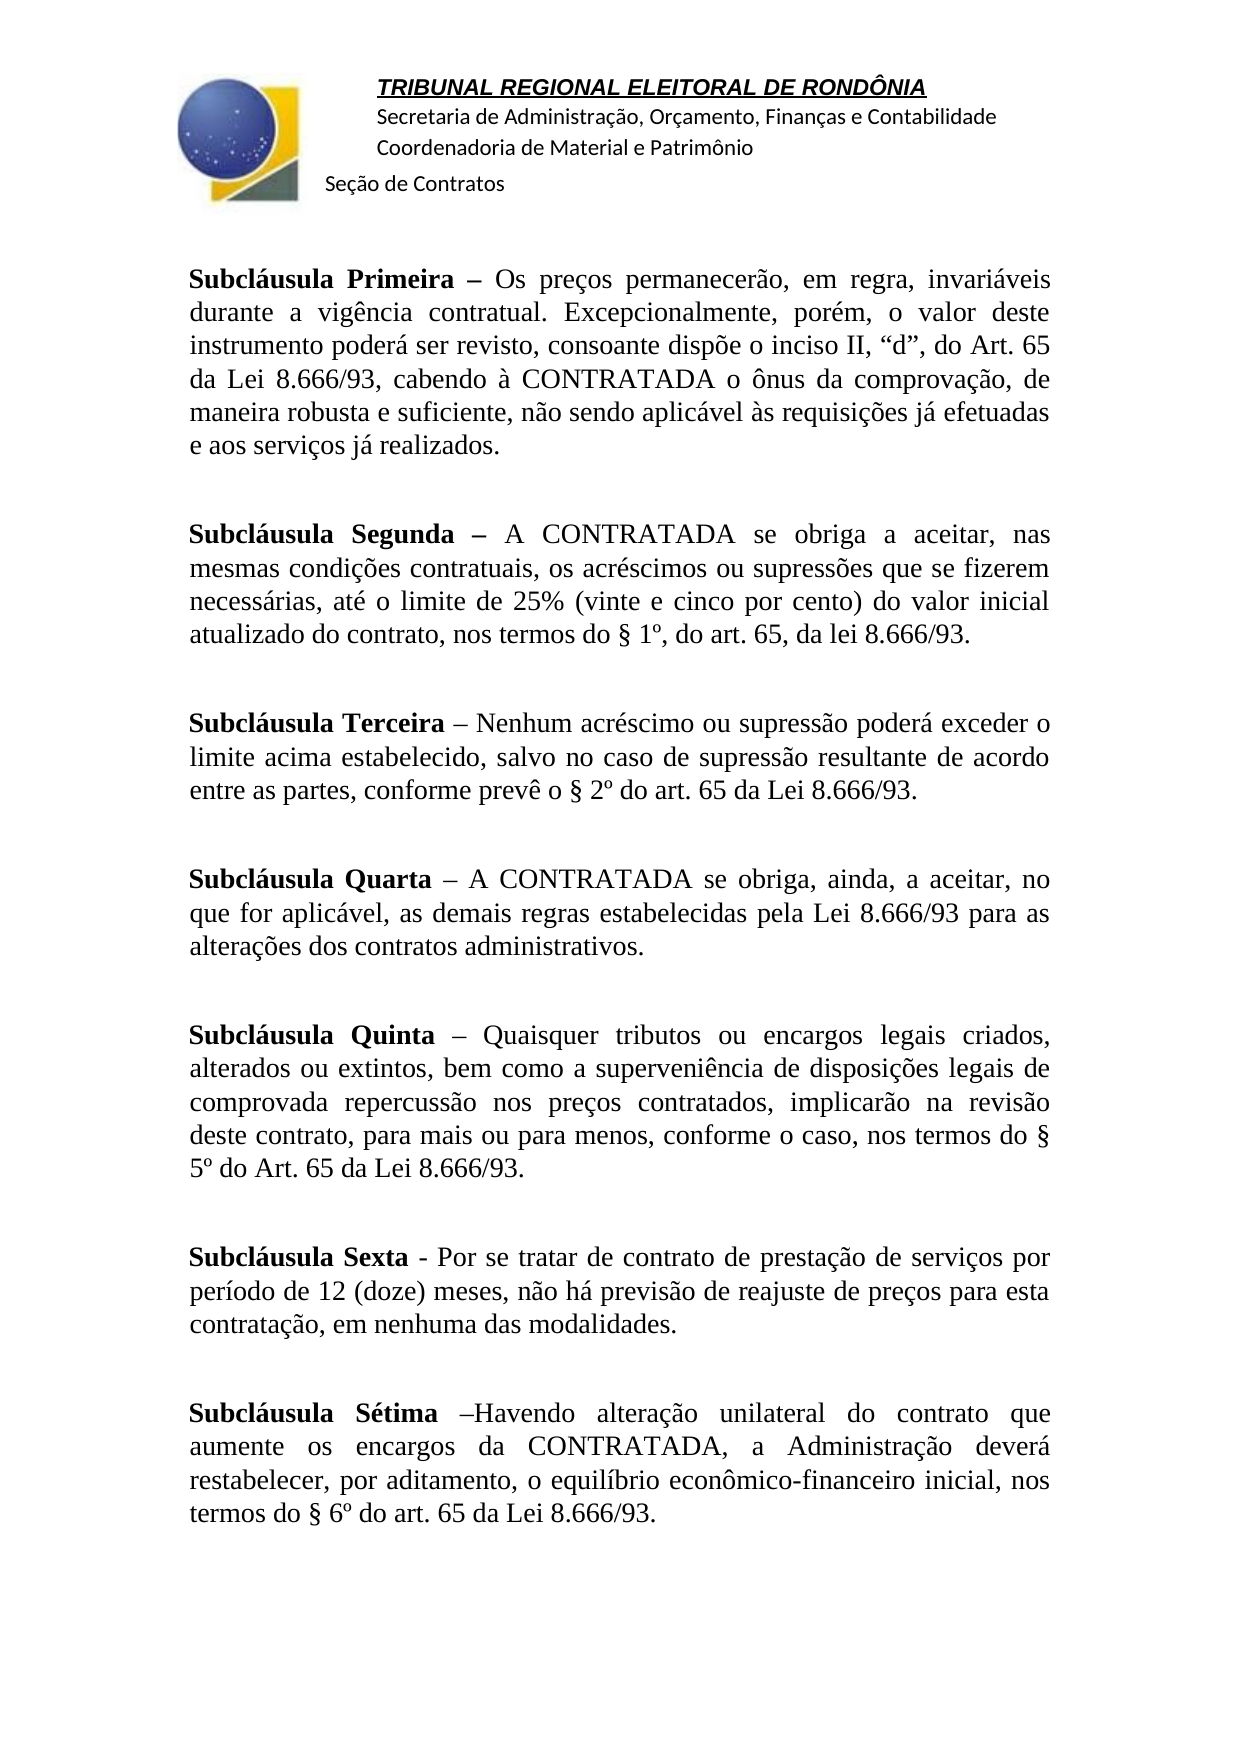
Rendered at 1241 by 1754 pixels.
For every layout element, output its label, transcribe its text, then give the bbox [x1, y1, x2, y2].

text Subcláusula Quarta – A CONTRATADA se obriga, ainda, a aceitar, no que for aplicável, as demais regras estabelecidas pela Lei 8.666/93 para as alterações dos contratos administrativos. [188, 862, 1052, 961]
text Subcláusula Quinta – Quaisquer tributos ou encargos legais criados, alterados ou extintos, bem como a superveniência de disposições legais de comprovada repercussão nos preços contratados, implicarão na revisão deste contrato, para mais ou para menos, conforme o caso, nos termos do § 5º do Art. 65 da Lei 8.666/93. [188, 1018, 1052, 1184]
text Subcláusula Sexta - Por se tratar de contrato de prestação de serviços por período de 12 (doze) meses, não há previsão de reajuste de preços para esta contratação, em nenhuma das modalidades. [188, 1240, 1052, 1339]
picture [177, 73, 309, 215]
text Subcláusula Sétima –Havendo alteração unilateral do contrato que aumente os encargos da CONTRATADA, a Administração deverá restabelecer, por aditamento, o equilíbrio econômico-financeiro inicial, nos termos do § 6º do art. 65 da Lei 8.666/93. [188, 1396, 1052, 1528]
text Subcláusula Segunda – A CONTRATADA se obriga a aceitar, nas mesmas condições contratuais, os acréscimos ou supressões que se fizerem necessárias, até o limite de 25% (vinte e cinco por cento) do valor inicial atualizado do contrato, nos termos do § 1º, do art. 65, da lei 8.666/93. [188, 517, 1052, 650]
text Subcláusula Primeira – Os preços permanecerão, em regra, invariáveis durante a vigência contratual. Excepcionalmente, porém, o valor deste instrumento poderá ser revisto, consoante dispõe o inciso II, “d”, do Art. 65 da Lei 8.666/93, cabendo à CONTRATADA o ônus da comprovação, de maneira robusta e suficiente, não sendo aplicável às requisições já efetuadas e aos serviços já realizados. [188, 262, 1052, 461]
text Subcláusula Terceira – Nenhum acréscimo ou supressão poderá exceder o limite acima estabelecido, salvo no caso de supressão resultante de acordo entre as partes, conforme prevê o § 2º do art. 65 da Lei 8.666/93. [188, 707, 1052, 806]
